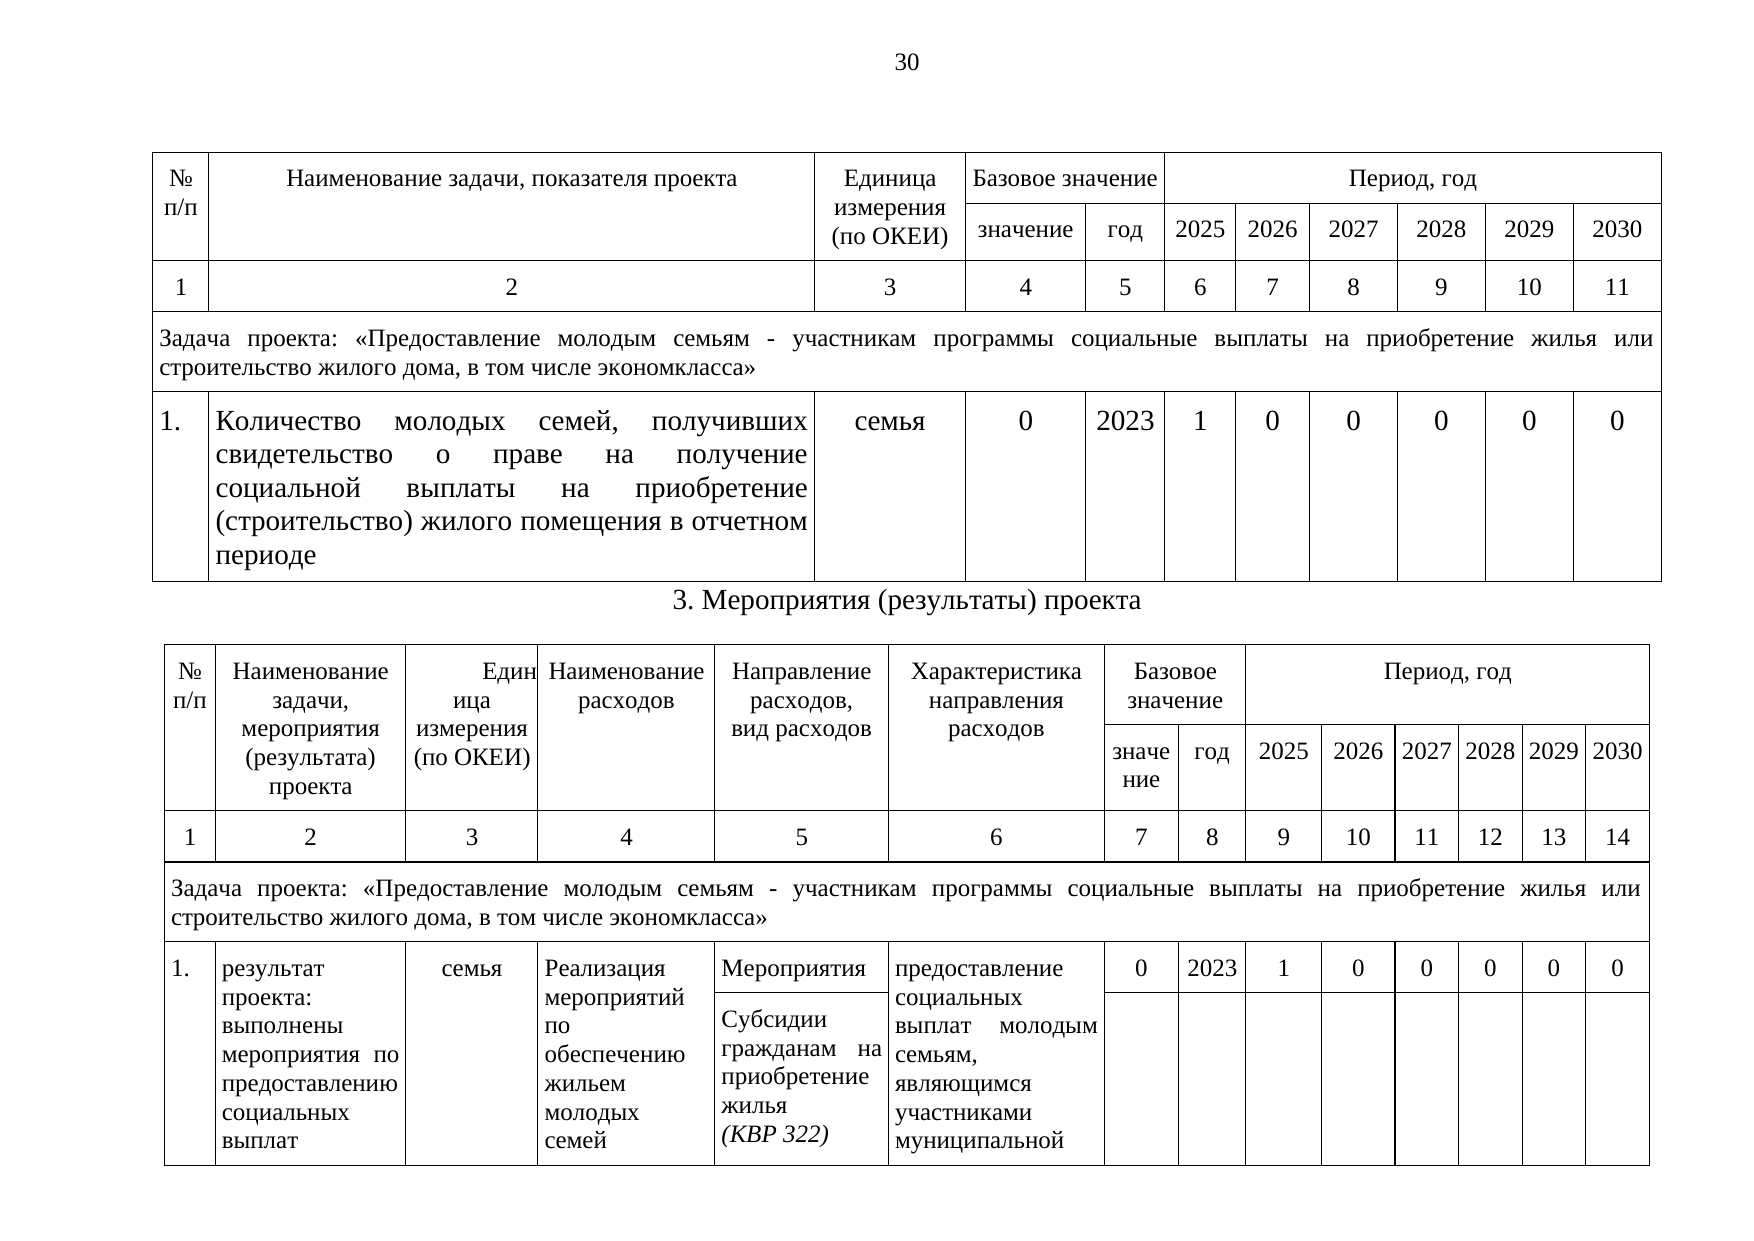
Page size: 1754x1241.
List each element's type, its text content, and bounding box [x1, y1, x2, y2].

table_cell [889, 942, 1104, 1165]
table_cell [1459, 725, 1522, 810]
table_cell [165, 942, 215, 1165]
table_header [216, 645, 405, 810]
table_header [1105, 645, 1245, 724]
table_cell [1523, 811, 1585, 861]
table_cell Задача проекта: «Предоставление молодым семьям - участникам программы социальные выплаты на приобретение жилья или строительство жилого дома, в том числе экономкласса» [153, 312, 1661, 391]
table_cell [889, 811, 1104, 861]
table_cell 8 [1310, 261, 1397, 311]
table_cell 2030 [1574, 204, 1661, 260]
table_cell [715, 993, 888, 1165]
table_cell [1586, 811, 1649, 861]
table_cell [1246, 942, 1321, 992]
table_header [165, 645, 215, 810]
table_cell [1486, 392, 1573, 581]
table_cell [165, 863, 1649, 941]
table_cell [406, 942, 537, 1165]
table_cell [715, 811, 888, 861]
table_cell 2 [209, 261, 814, 311]
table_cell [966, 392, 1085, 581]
table_cell 2025 [1165, 204, 1235, 260]
table_cell 2029 [1486, 204, 1573, 260]
text 3. Мероприятия (результаты) проекта [119, 582, 1695, 616]
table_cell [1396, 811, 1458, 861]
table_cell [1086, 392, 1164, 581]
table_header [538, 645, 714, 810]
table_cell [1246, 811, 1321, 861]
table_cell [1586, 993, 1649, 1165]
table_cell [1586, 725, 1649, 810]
table_cell 10 [1486, 261, 1573, 311]
table_cell 5 [1086, 261, 1164, 311]
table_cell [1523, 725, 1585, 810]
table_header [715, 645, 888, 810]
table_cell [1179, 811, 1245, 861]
table_header Базовое значение [966, 153, 1164, 203]
table_cell 2028 [1398, 204, 1485, 260]
table_cell 7 [1236, 261, 1309, 311]
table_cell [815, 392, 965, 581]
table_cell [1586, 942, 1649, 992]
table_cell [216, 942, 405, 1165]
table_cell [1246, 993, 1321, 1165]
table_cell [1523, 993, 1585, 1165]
table_cell 4 [966, 261, 1085, 311]
table_header Период, год [1165, 153, 1661, 203]
table_cell 2026 [1236, 204, 1309, 260]
table_header Наименование задачи, показателя проекта [209, 153, 814, 260]
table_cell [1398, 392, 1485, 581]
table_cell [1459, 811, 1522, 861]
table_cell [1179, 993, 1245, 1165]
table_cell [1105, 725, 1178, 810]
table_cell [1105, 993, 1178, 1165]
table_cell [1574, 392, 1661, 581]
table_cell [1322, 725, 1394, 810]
table_cell 9 [1398, 261, 1485, 311]
table_cell 2027 [1310, 204, 1397, 260]
table_header № п/п [153, 153, 208, 260]
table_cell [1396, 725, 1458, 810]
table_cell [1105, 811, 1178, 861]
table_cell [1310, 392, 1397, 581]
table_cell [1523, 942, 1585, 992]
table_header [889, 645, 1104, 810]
table_cell 6 [1165, 261, 1235, 311]
table_cell 1 [153, 261, 208, 311]
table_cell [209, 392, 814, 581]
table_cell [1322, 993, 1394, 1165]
table_header Единица измерения (по ОКЕИ) [815, 153, 965, 260]
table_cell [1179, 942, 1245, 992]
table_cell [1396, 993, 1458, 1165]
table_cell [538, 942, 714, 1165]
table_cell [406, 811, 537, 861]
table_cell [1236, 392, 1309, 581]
table_cell 11 [1574, 261, 1661, 311]
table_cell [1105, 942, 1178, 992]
table_cell 1. [153, 392, 208, 581]
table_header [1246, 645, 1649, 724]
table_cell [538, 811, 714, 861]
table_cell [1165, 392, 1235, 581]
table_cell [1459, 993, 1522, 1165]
table_cell значение [966, 204, 1085, 260]
table_cell год [1086, 204, 1164, 260]
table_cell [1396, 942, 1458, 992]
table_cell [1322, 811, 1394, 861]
table_cell 3 [815, 261, 965, 311]
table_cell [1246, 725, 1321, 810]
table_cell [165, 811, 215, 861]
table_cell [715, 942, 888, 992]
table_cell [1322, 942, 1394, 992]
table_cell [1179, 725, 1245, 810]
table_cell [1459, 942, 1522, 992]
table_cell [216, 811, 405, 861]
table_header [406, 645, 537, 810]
